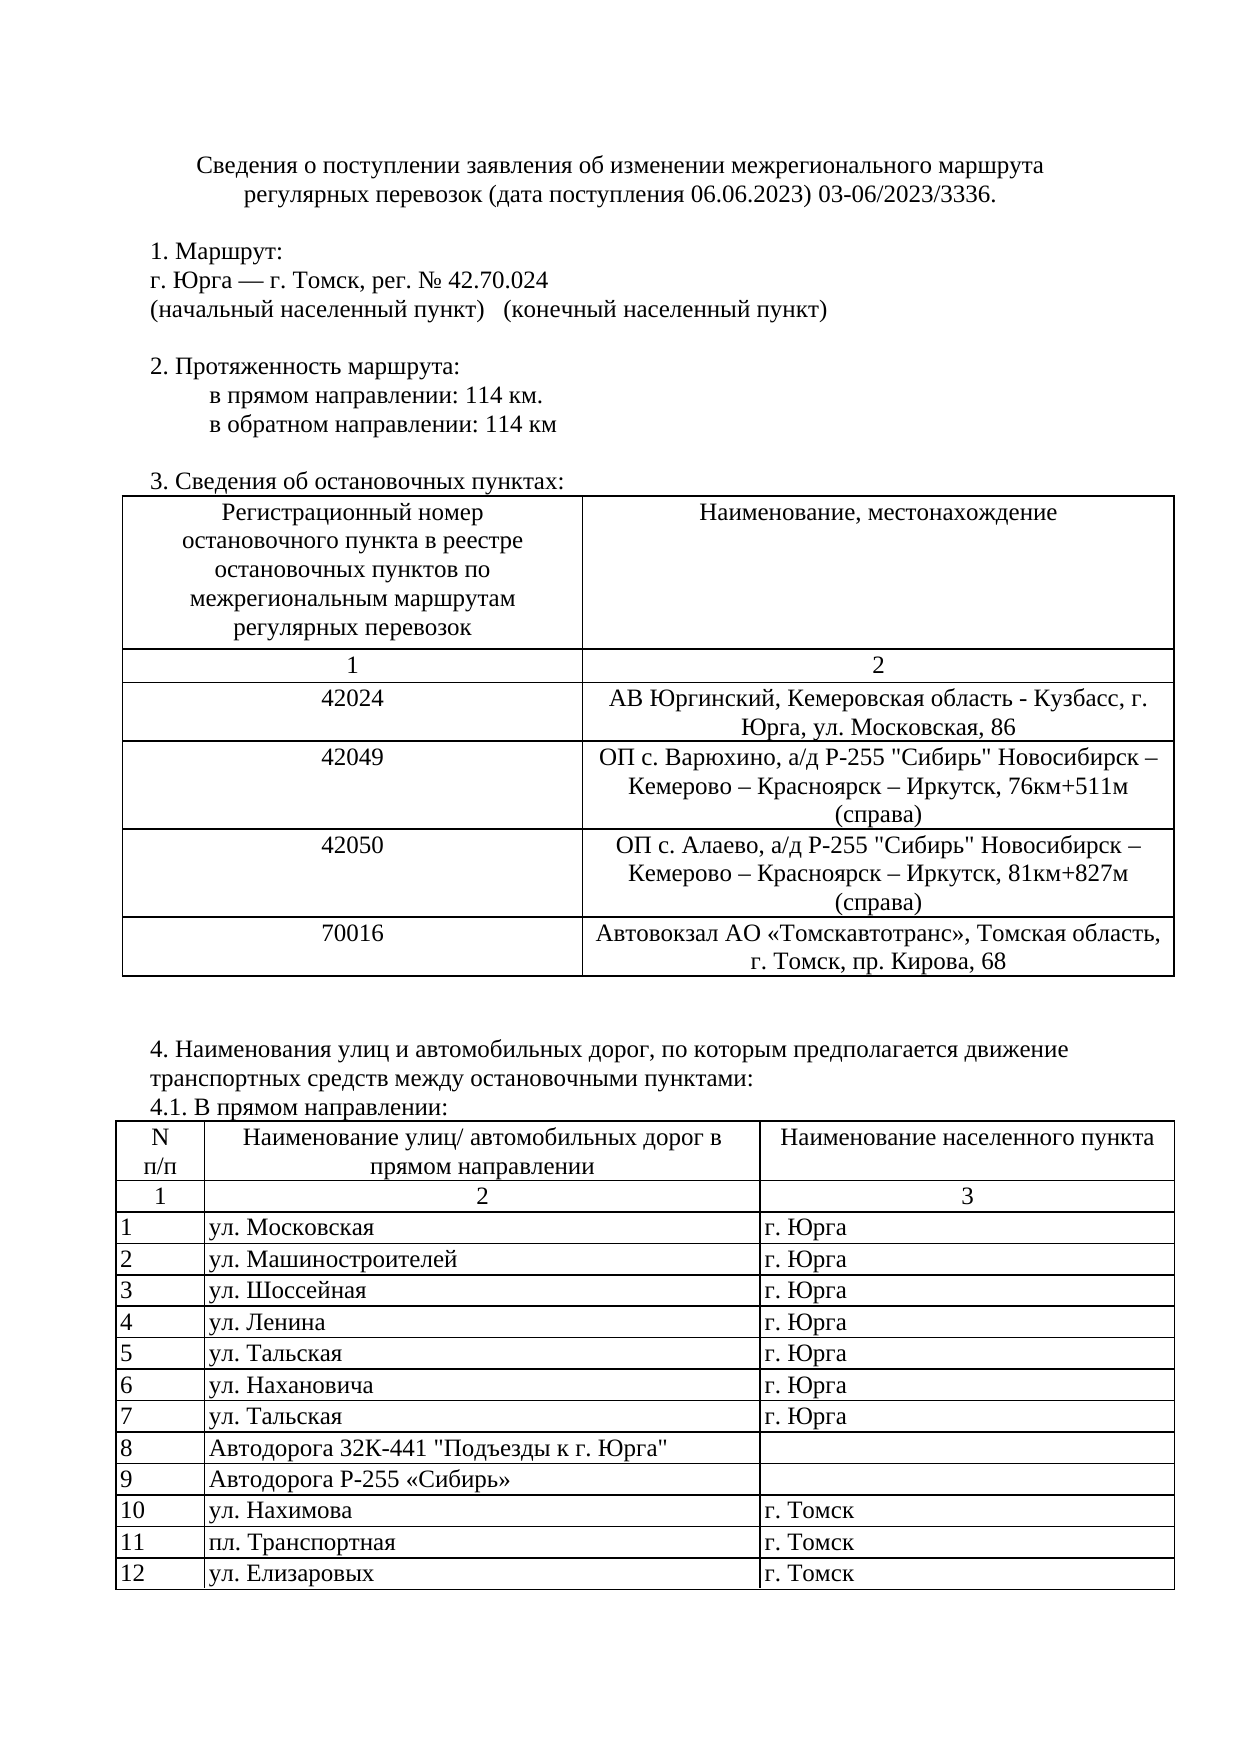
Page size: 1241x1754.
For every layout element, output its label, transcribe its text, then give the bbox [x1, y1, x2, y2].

table_cell 9 [117, 1464, 204, 1494]
table_cell г. Юрга [761, 1307, 1174, 1337]
text Сведения о поступлении заявления об изменении межрегионального маршрута регулярных перевозок (дата поступления 06.06.2023) 03-06/2023/3336. [150, 150, 1090, 207]
table_cell ул. Машиностроителей [205, 1244, 759, 1274]
table_cell 3 [117, 1276, 204, 1305]
table_cell 70016 [123, 918, 582, 975]
table_cell Автодорога 32К-441 "Подъезды к г. Юрга" [205, 1433, 759, 1463]
text 4.1. В прямом направлении: [150, 1092, 1090, 1120]
table_cell 2 [205, 1181, 759, 1211]
text 2. Протяженность маршрута: [150, 351, 1090, 380]
table_cell [761, 1433, 1174, 1463]
table_cell 2 [117, 1244, 204, 1274]
table_header Наименование, местонахождение [583, 497, 1173, 648]
table_cell 1 [123, 650, 582, 681]
table_cell ул. Московская [205, 1213, 759, 1242]
table_cell г. Томск [761, 1559, 1174, 1588]
table_header Наименование улиц/ автомобильных дорог в прямом направлении [205, 1122, 759, 1179]
table_cell 12 [117, 1559, 204, 1588]
table_cell 2 [583, 650, 1173, 681]
table_cell [761, 1464, 1174, 1494]
table_cell 6 [117, 1370, 204, 1400]
table_header Регистрационный номер остановочного пункта в реестре остановочных пунктов по межрегиональным маршрутам регулярных перевозок [123, 497, 582, 648]
table_cell Автовокзал АО «Томскавтотранс», Томская область, г. Томск, пр. Кирова, 68 [583, 918, 1173, 975]
table_cell пл. Транспортная [205, 1527, 759, 1557]
table_cell г. Юрга [761, 1213, 1174, 1242]
table_cell 8 [117, 1433, 204, 1463]
table_cell г. Томск [761, 1527, 1174, 1557]
text в обратном направлении: 114 км [150, 409, 1090, 437]
text 4. Наименования улиц и автомобильных дорог, по которым предполагается движение транспортных средств между остановочными пунктами: [150, 1034, 1090, 1092]
table_cell ул. Елизаровых [205, 1559, 759, 1588]
table_cell ул. Нахановича [205, 1370, 759, 1400]
table_cell 4 [117, 1307, 204, 1337]
table_cell ул. Тальская [205, 1401, 759, 1431]
table_cell ул. Нахимова [205, 1496, 759, 1526]
table_cell г. Юрга [761, 1370, 1174, 1400]
table_cell ул. Шоссейная [205, 1276, 759, 1305]
text 3. Сведения об остановочных пунктах: [150, 466, 1090, 495]
table_cell 5 [117, 1338, 204, 1368]
table_header Наименование населенного пункта [761, 1122, 1174, 1179]
table_cell Автодорога Р-255 «Сибирь» [205, 1464, 759, 1494]
table_cell ул. Ленина [205, 1307, 759, 1337]
table_cell г. Томск [761, 1496, 1174, 1526]
text 1. Маршрут: [150, 236, 1090, 265]
table_cell АВ Юргинский, Кемеровская область - Кузбасс, г. Юрга, ул. Московская, 86 [583, 683, 1173, 740]
table_cell 42050 [123, 830, 582, 916]
table_cell ОП с. Варюхино, а/д Р-255 "Сибирь" Новосибирск – Кемерово – Красноярск – Иркутск, 76км+511м (справа) [583, 742, 1173, 828]
table_cell 3 [761, 1181, 1174, 1211]
text (начальный населенный пункт) (конечный населенный пункт) [150, 294, 1090, 322]
table_cell г. Юрга [761, 1276, 1174, 1305]
table_cell 11 [117, 1527, 204, 1557]
table_cell г. Юрга [761, 1244, 1174, 1274]
table_cell г. Юрга [761, 1338, 1174, 1368]
table_cell 1 [117, 1181, 204, 1211]
table_cell 7 [117, 1401, 204, 1431]
table_header N п/п [117, 1122, 204, 1179]
text в прямом направлении: 114 км. [150, 380, 1090, 409]
table_cell ОП с. Алаево, а/д Р-255 "Сибирь" Новосибирск – Кемерово – Красноярск – Иркутск, 81км+827м (справа) [583, 830, 1173, 916]
table_cell 42049 [123, 742, 582, 828]
text г. Юрга — г. Томск, рег. № 42.70.024 [150, 265, 1090, 294]
table_cell 10 [117, 1496, 204, 1526]
table_cell 42024 [123, 683, 582, 740]
table_cell ул. Тальская [205, 1338, 759, 1368]
table_cell г. Юрга [761, 1401, 1174, 1431]
table_cell 1 [117, 1213, 204, 1242]
